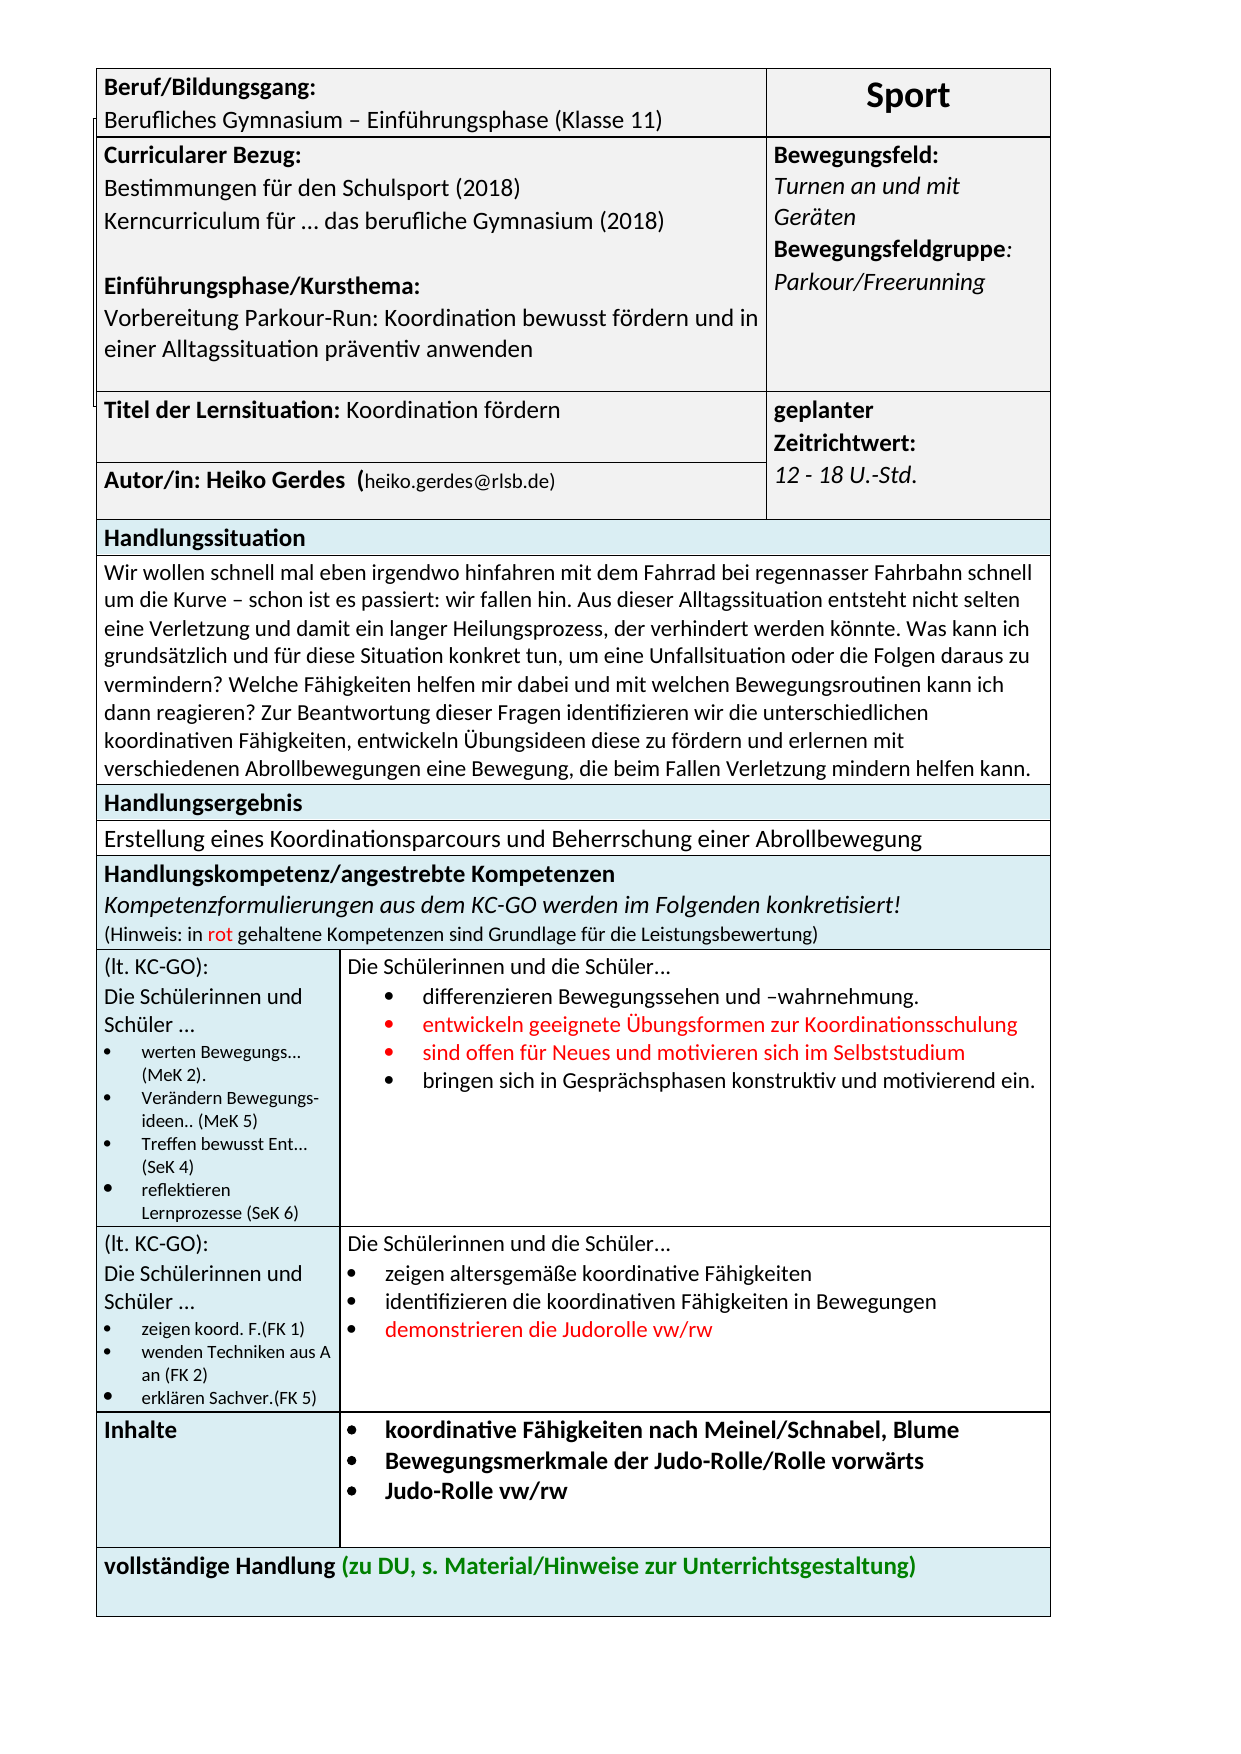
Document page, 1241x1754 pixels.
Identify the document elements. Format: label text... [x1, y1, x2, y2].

table_cell Handlungskompetenz/angestrebte Kompetenzen Kompetenzformulierungen aus dem KC-GO werden im Folgenden konkretisiert! (Hinweis: in rot gehaltene Kompetenzen sind Grundlage für die Leistungsbewertung) [97, 856, 1050, 949]
table_cell Titel der Lernsituation: Koordination fördern [97, 392, 766, 462]
table_cell (lt. KC-GO): Die Schülerinnen und Schüler ... werten Bewegungs... (MeK 2). Verändern Bewegungs-ideen.. (MeK 5) Treffen bewusst Ent... (SeK 4) reflektieren Lernprozesse (SeK 6) [97, 950, 339, 1226]
table_cell Autor/in: Heiko Gerdes (heiko.gerdes@rlsb.de) [97, 463, 766, 519]
table_cell (lt. KC-GO): Die Schülerinnen und Schüler ... zeigen koord. F.(FK 1) wenden Techniken aus A an (FK 2) erklären Sachver.(FK 5) [97, 1227, 339, 1411]
table_header Beruf/Bildungsgang: Berufliches Gymnasium – Einführungsphase (Klasse 11) [97, 69, 766, 136]
table_cell geplanter Zeitrichtwert: 12 - 18 U.-Std. [767, 392, 1050, 519]
table_cell Curricularer Bezug: Bestimmungen für den Schulsport (2018) Kerncurriculum für … das berufliche Gymnasium (2018) Einführungsphase/Kursthema: Vorbereitung Parkour-Run: Koordination bewusst fördern und in einer Alltagssituation präventiv anwenden [97, 138, 766, 391]
table_header Sport [767, 69, 1050, 136]
table_cell Wir wollen schnell mal eben irgendwo hinfahren mit dem Fahrrad bei regennasser Fahrbahn schnell um die Kurve – schon ist es passiert: wir fallen hin. Aus dieser Alltagssituation entsteht nicht selten eine Verletzung und damit ein langer Heilungsprozess, der verhindert werden könnte. Was kann ich grundsätzlich und für diese Situation konkret tun, um eine Unfallsituation oder die Folgen daraus zu vermindern? Welche Fähigkeiten helfen mir dabei und mit welchen Bewegungsroutinen kann ich dann reagieren? Zur Beantwortung dieser Fragen identifizieren wir die unterschiedlichen koordinativen Fähigkeiten, entwickeln Übungsideen diese zu fördern und erlernen mit verschiedenen Abrollbewegungen eine Bewegung, die beim Fallen Verletzung mindern helfen kann. [97, 556, 1050, 784]
table_cell Erstellung eines Koordinationsparcours und Beherrschung einer Abrollbewegung [97, 821, 1050, 855]
table_cell Die Schülerinnen und die Schüler... differenzieren Bewegungssehen und –wahrnehmung. entwickeln geeignete Übungsformen zur Koordinationsschulung sind offen für Neues und motivieren sich im Selbststudium bringen sich in Gesprächsphasen konstruktiv und motivierend ein. [341, 950, 1050, 1226]
table_cell Handlungssituation [97, 520, 1050, 554]
table_cell koordinative Fähigkeiten nach Meinel/Schnabel, Blume Bewegungsmerkmale der Judo-Rolle/Rolle vorwärts Judo-Rolle vw/rw [341, 1413, 1050, 1547]
table_cell Inhalte [97, 1413, 339, 1547]
table_cell vollständige Handlung (zu DU, s. Material/Hinweise zur Unterrichtsgestaltung) [97, 1548, 1050, 1616]
table_cell Bewegungsfeld: Turnen an und mit Geräten Bewegungsfeldgruppe: Parkour/Freerunning [767, 138, 1050, 391]
table_cell Die Schülerinnen und die Schüler... zeigen altersgemäße koordinative Fähigkeiten identifizieren die koordinativen Fähigkeiten in Bewegungen demonstrieren die Judorolle vw/rw [341, 1227, 1050, 1411]
table_cell Handlungsergebnis [97, 785, 1050, 819]
